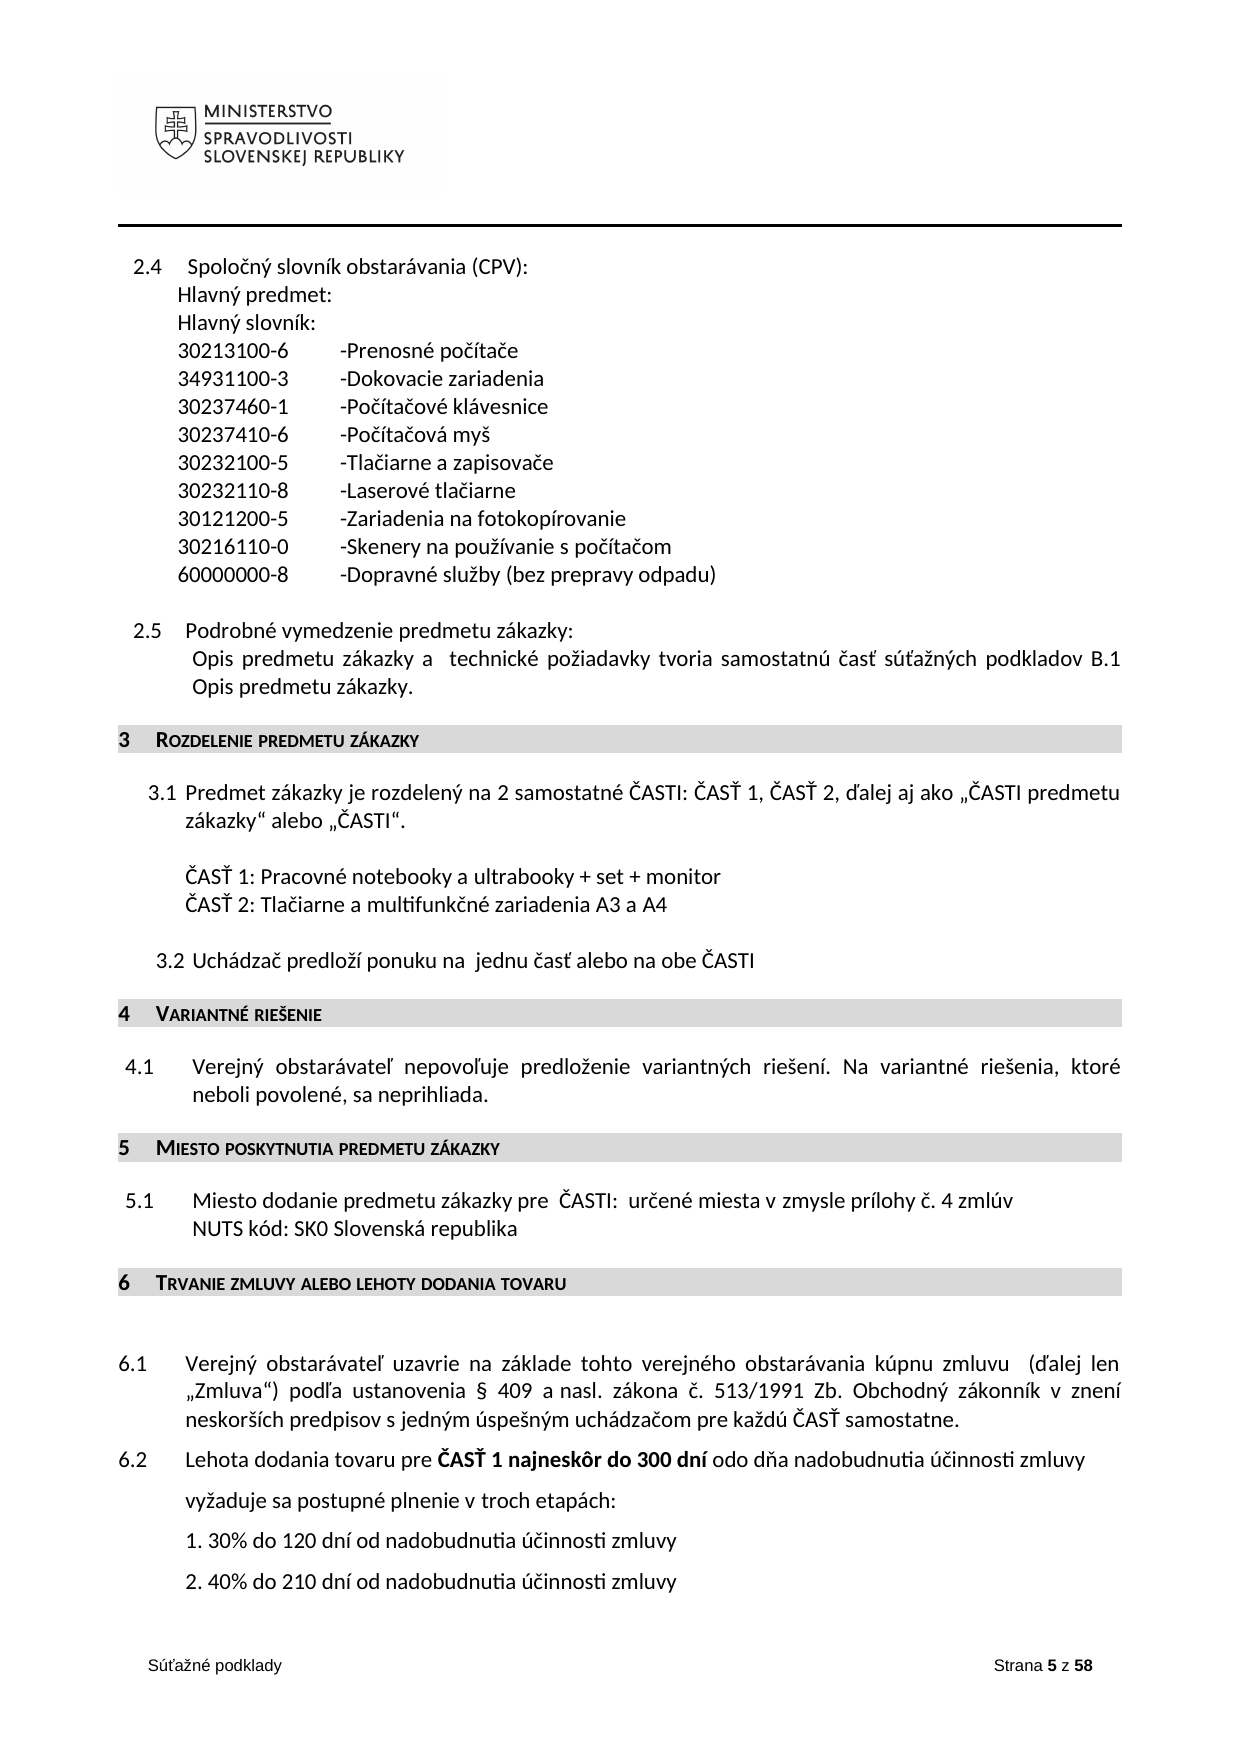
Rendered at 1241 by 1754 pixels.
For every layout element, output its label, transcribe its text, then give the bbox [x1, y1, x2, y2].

text Hlavný predmet: [177, 280, 1122, 308]
text ČASŤ 1: Pracovné notebooky a ultrabooky + set + monitor [185, 862, 1122, 890]
text 3.2 Uchádzač predloží ponuku na jednu časť alebo na obe ČASTI [156, 946, 1122, 974]
text 30232100-5 -Tlačiarne a zapisovače [118, 448, 1122, 476]
text 30216110-0 -Skenery na používanie s počítačom [118, 532, 1122, 560]
text ČASŤ 2: Tlačiarne a multifunkčné zariadenia A3 a A4 [185, 890, 1122, 918]
text Hlavný slovník: [177, 308, 1122, 336]
text 30237410-6 -Počítačová myš [118, 420, 1122, 448]
list Verejný obstarávateľ uzavrie na základe tohto verejného obstarávania kúpnu zmluvu (ďalej len „Zmluva“) podľa ustanovenia § 409 a nasl. zákona č. 513/1991 Zb. Obchodný zákonník v znení neskorších predpisov s jedným úspešným uchádzačom pre každú ČASŤ samostatne. [118, 1349, 1122, 1433]
text vyžaduje sa postupné plnenie v troch etapách: [185, 1486, 1122, 1514]
text 34931100-3 -Dokovacie zariadenia [118, 364, 1122, 392]
list Miesto dodanie predmetu zákazky pre ČASTI: určené miesta v zmysle prílohy č. 4 zmlúv [125, 1187, 1122, 1214]
text 2.4 Spoločný slovník obstarávania (CPV): [133, 252, 1122, 280]
subtitle Trvanie zmluvy alebo lehoty dodania tovaru [118, 1268, 1122, 1296]
text 2. 40% do 210 dní od nadobudnutia účinnosti zmluvy [185, 1567, 1122, 1595]
text Opis predmetu zákazky a technické požiadavky tvoria samostatnú časť súťažných podkladov B.1 Opis predmetu zákazky. [192, 644, 1122, 700]
text 30213100-6 -Prenosné počítače [118, 336, 1122, 364]
list Verejný obstarávateľ nepovoľuje predloženie variantných riešení. Na variantné riešenia, ktoré neboli povolené, sa neprihliada. [125, 1052, 1122, 1108]
list Predmet zákazky je rozdelený na 2 samostatné ČASTI: ČASŤ 1, ČASŤ 2, ďalej aj ako „ČASTI predmetu zákazky“ alebo „ČASTI“. [148, 778, 1122, 834]
text 1. 30% do 120 dní od nadobudnutia účinnosti zmluvy [185, 1526, 1122, 1554]
text NUTS kód: SK0 Slovenská republika [192, 1214, 1122, 1243]
subtitle Miesto poskytnutia predmetu zákazky [118, 1133, 1122, 1162]
list Podrobné vymedzenie predmetu zákazky: [133, 616, 1122, 644]
text 30237460-1 -Počítačové klávesnice [118, 392, 1122, 420]
text 30121200-5 -Zariadenia na fotokopírovanie [118, 504, 1122, 532]
list Lehota dodania tovaru pre ČASŤ 1 najneskôr do 300 dní odo dňa nadobudnutia účinnosti zmluvy [118, 1445, 1122, 1473]
text 60000000-8 -Dopravné služby (bez prepravy odpadu) [118, 560, 1122, 588]
picture [118, 73, 443, 194]
subtitle Variantné riešenie [118, 999, 1122, 1027]
text 30232110-8 -Laserové tlačiarne [118, 476, 1122, 504]
subtitle Rozdelenie predmetu zákazky [118, 725, 1122, 753]
